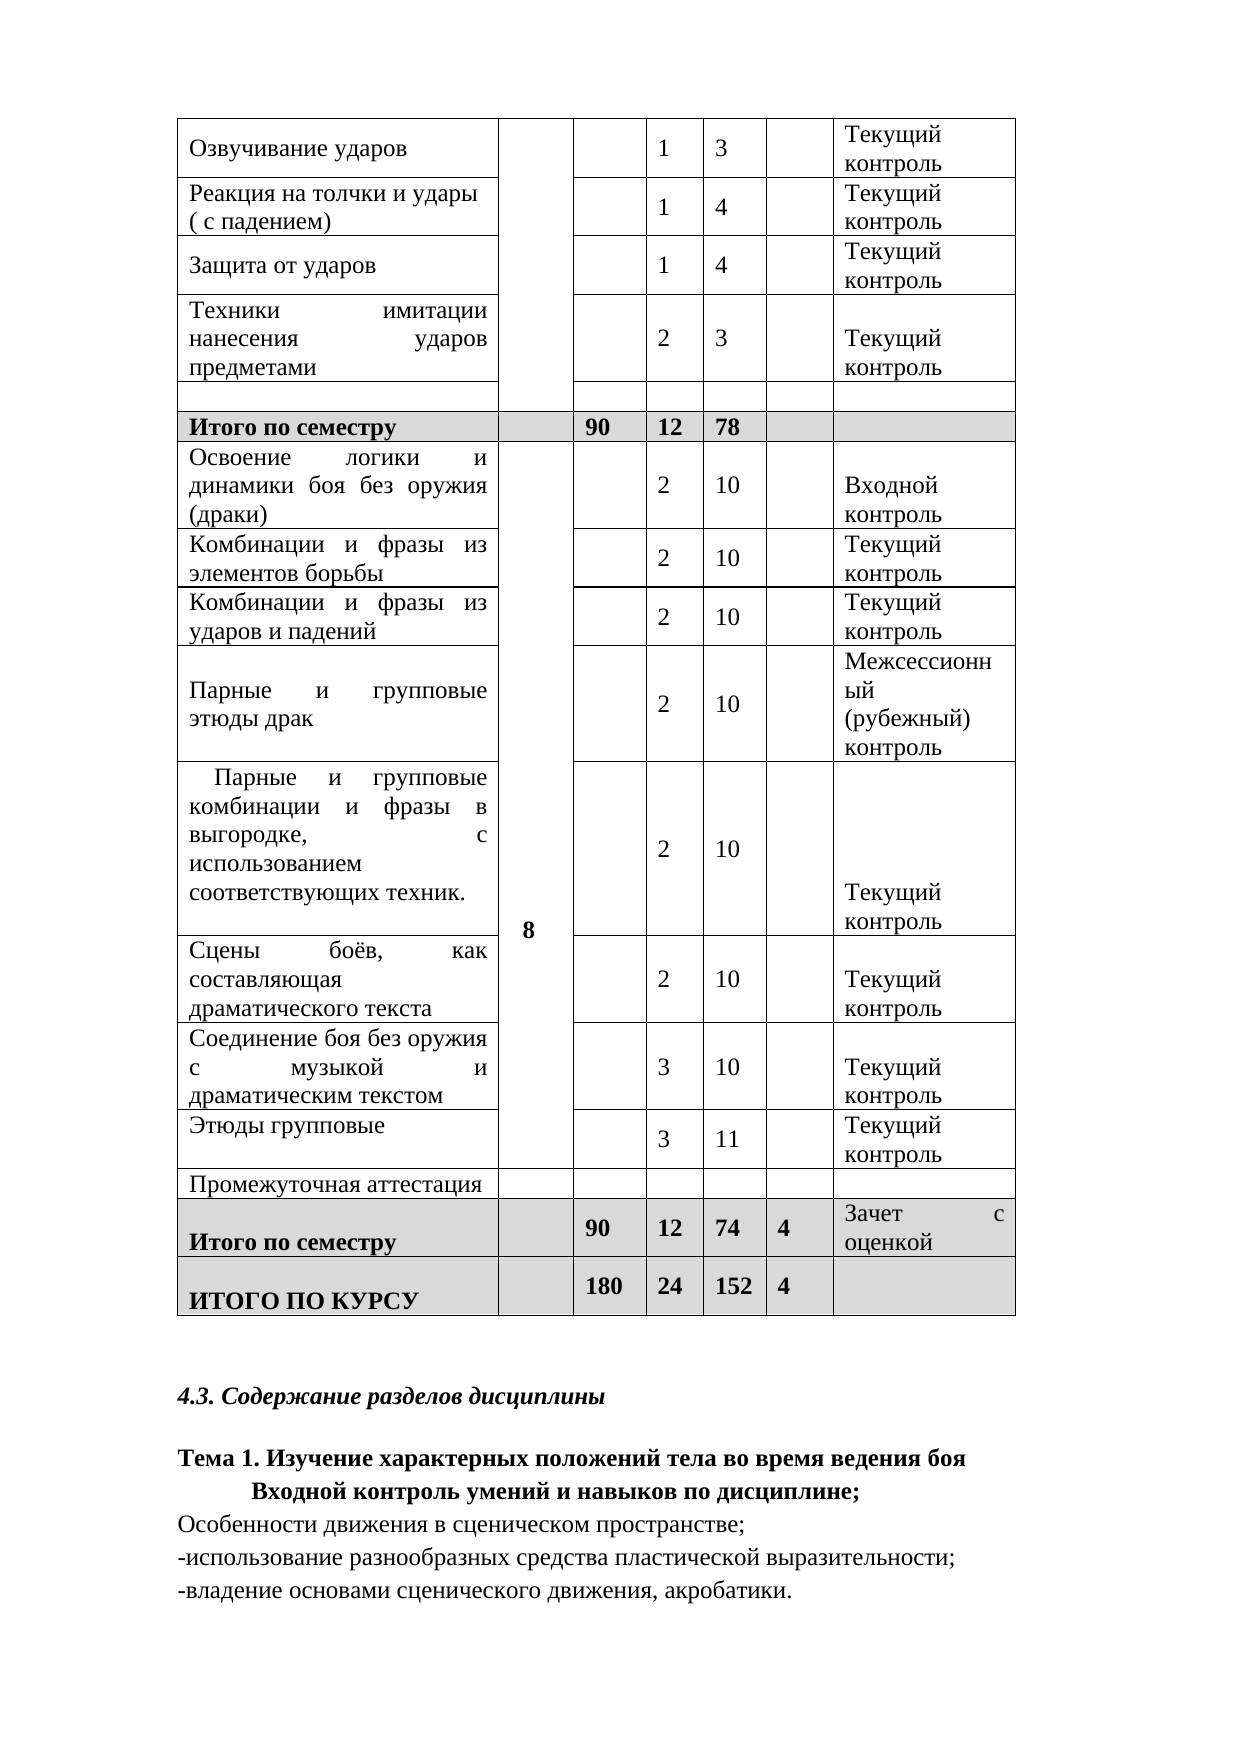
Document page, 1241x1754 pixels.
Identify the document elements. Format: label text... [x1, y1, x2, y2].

table_cell 90 [574, 412, 646, 441]
table_cell [574, 1110, 646, 1168]
table_cell 2 [647, 295, 703, 381]
table_cell Техники имитации нанесения ударов предметами [178, 295, 498, 381]
table_cell [767, 1169, 833, 1197]
table_cell 1 [647, 236, 703, 294]
table_cell 10 [704, 936, 766, 1022]
table_cell [767, 382, 833, 411]
table_cell [767, 936, 833, 1022]
table_cell [499, 1257, 573, 1314]
table_cell [499, 412, 573, 441]
table_cell [834, 412, 1015, 441]
table_cell Промежуточная аттестация [178, 1169, 498, 1197]
table_cell Текущий контроль [834, 1023, 1015, 1109]
table_cell 10 [704, 762, 766, 934]
table_cell 12 [647, 1199, 703, 1256]
table_cell [767, 295, 833, 381]
table_cell [499, 1169, 573, 1197]
table_cell 90 [574, 1199, 646, 1256]
table_cell [767, 1023, 833, 1109]
table_cell [574, 646, 646, 761]
table_cell 8 [499, 442, 573, 1168]
table_cell Входной контроль [834, 442, 1015, 528]
text 4.3. Содержание разделов дисциплины [177, 1381, 1152, 1410]
table_cell 10 [704, 1023, 766, 1109]
table_cell 10 [704, 442, 766, 528]
table_cell [574, 442, 646, 528]
table_cell 2 [647, 442, 703, 528]
table_cell Текущий контроль [834, 178, 1015, 235]
table_cell 10 [704, 529, 766, 586]
table_cell Текущий контроль [834, 588, 1015, 645]
table_cell [834, 382, 1015, 411]
table_cell 24 [647, 1257, 703, 1314]
table_cell [834, 1257, 1015, 1314]
text Тема 1. Изучение характерных положений тела во время ведения боя [177, 1443, 1152, 1472]
table_cell [767, 178, 833, 235]
table_cell Межсессионный (рубежный) контроль [834, 646, 1015, 761]
table_cell Итого по семестру [178, 1199, 498, 1256]
table_cell Текущий контроль [834, 295, 1015, 381]
table_cell [767, 762, 833, 934]
table_cell Текущий контроль [834, 119, 1015, 177]
table_cell 152 [704, 1257, 766, 1314]
table_cell Зачет с оценкой [834, 1199, 1015, 1256]
table_cell Соединение боя без оружия с музыкой и драматическим текстом [178, 1023, 498, 1109]
table_cell 10 [704, 588, 766, 645]
table_cell Текущий контроль [834, 936, 1015, 1022]
table_cell [499, 1199, 573, 1256]
table_cell 3 [704, 119, 766, 177]
table_cell 4 [704, 236, 766, 294]
table_cell [767, 119, 833, 177]
table_cell 2 [647, 588, 703, 645]
table_cell [834, 1169, 1015, 1197]
table_cell 1 [647, 119, 703, 177]
table_cell Текущий контроль [834, 762, 1015, 934]
table_cell Комбинации и фразы из элементов борьбы [178, 529, 498, 586]
table_cell 180 [574, 1257, 646, 1314]
table_cell [767, 529, 833, 586]
text Входной контроль умений и навыков по дисциплине; [177, 1476, 1152, 1505]
table_cell 78 [704, 412, 766, 441]
table_cell 12 [647, 412, 703, 441]
table_cell [574, 119, 646, 177]
table_cell [574, 1169, 646, 1197]
table_cell [767, 236, 833, 294]
table_cell 3 [647, 1110, 703, 1168]
table_cell [178, 382, 498, 411]
table_cell 2 [647, 762, 703, 934]
table_cell Сцены боёв, как составляющая драматического текста [178, 936, 498, 1022]
table_cell Текущий контроль [834, 1110, 1015, 1168]
table_cell Текущий контроль [834, 236, 1015, 294]
table_cell 4 [767, 1199, 833, 1256]
table_cell 11 [704, 1110, 766, 1168]
table_cell [574, 1023, 646, 1109]
table_cell ИТОГО ПО КУРСУ [178, 1257, 498, 1314]
table_cell [767, 646, 833, 761]
table_cell 3 [704, 295, 766, 381]
table_cell [767, 1110, 833, 1168]
table_cell Комбинации и фразы из ударов и падений [178, 588, 498, 645]
table_cell 2 [647, 646, 703, 761]
table_cell Парные и групповые комбинации и фразы в выгородке, с использованием соответствующих техник. [178, 762, 498, 934]
table_cell [574, 295, 646, 381]
table_cell Итого по семестру [178, 412, 498, 441]
table_cell Защита от ударов [178, 236, 498, 294]
table_cell Текущий контроль [834, 529, 1015, 586]
text -использование разнообразных средства пластической выразительности; [177, 1542, 1152, 1571]
table_cell [767, 588, 833, 645]
table_cell [647, 382, 703, 411]
table_cell 4 [767, 1257, 833, 1314]
table_cell Освоение логики и динамики боя без оружия (драки) [178, 442, 498, 528]
table_cell [574, 236, 646, 294]
table_cell Реакция на толчки и удары ( с падением) [178, 178, 498, 235]
text -владение основами сценического движения, акробатики. [177, 1575, 1152, 1604]
table_cell Этюды групповые [178, 1110, 498, 1168]
table_cell Озвучивание ударов [178, 119, 498, 177]
table_cell [574, 762, 646, 934]
table_cell [574, 178, 646, 235]
table_cell [647, 1169, 703, 1197]
table_cell 1 [647, 178, 703, 235]
text Особенности движения в сценическом пространстве; [177, 1509, 1152, 1538]
table_cell [574, 588, 646, 645]
table_cell [574, 529, 646, 586]
table_cell 10 [704, 646, 766, 761]
table_cell [704, 1169, 766, 1197]
table_cell [704, 382, 766, 411]
table_cell 3 [647, 1023, 703, 1109]
table_cell [767, 442, 833, 528]
table_cell [574, 936, 646, 1022]
table_cell 2 [647, 936, 703, 1022]
table_cell Парные и групповые этюды драк [178, 646, 498, 761]
table_cell 74 [704, 1199, 766, 1256]
table_cell 4 [704, 178, 766, 235]
table_cell 2 [647, 529, 703, 586]
table_cell [574, 382, 646, 411]
table_cell [767, 412, 833, 441]
